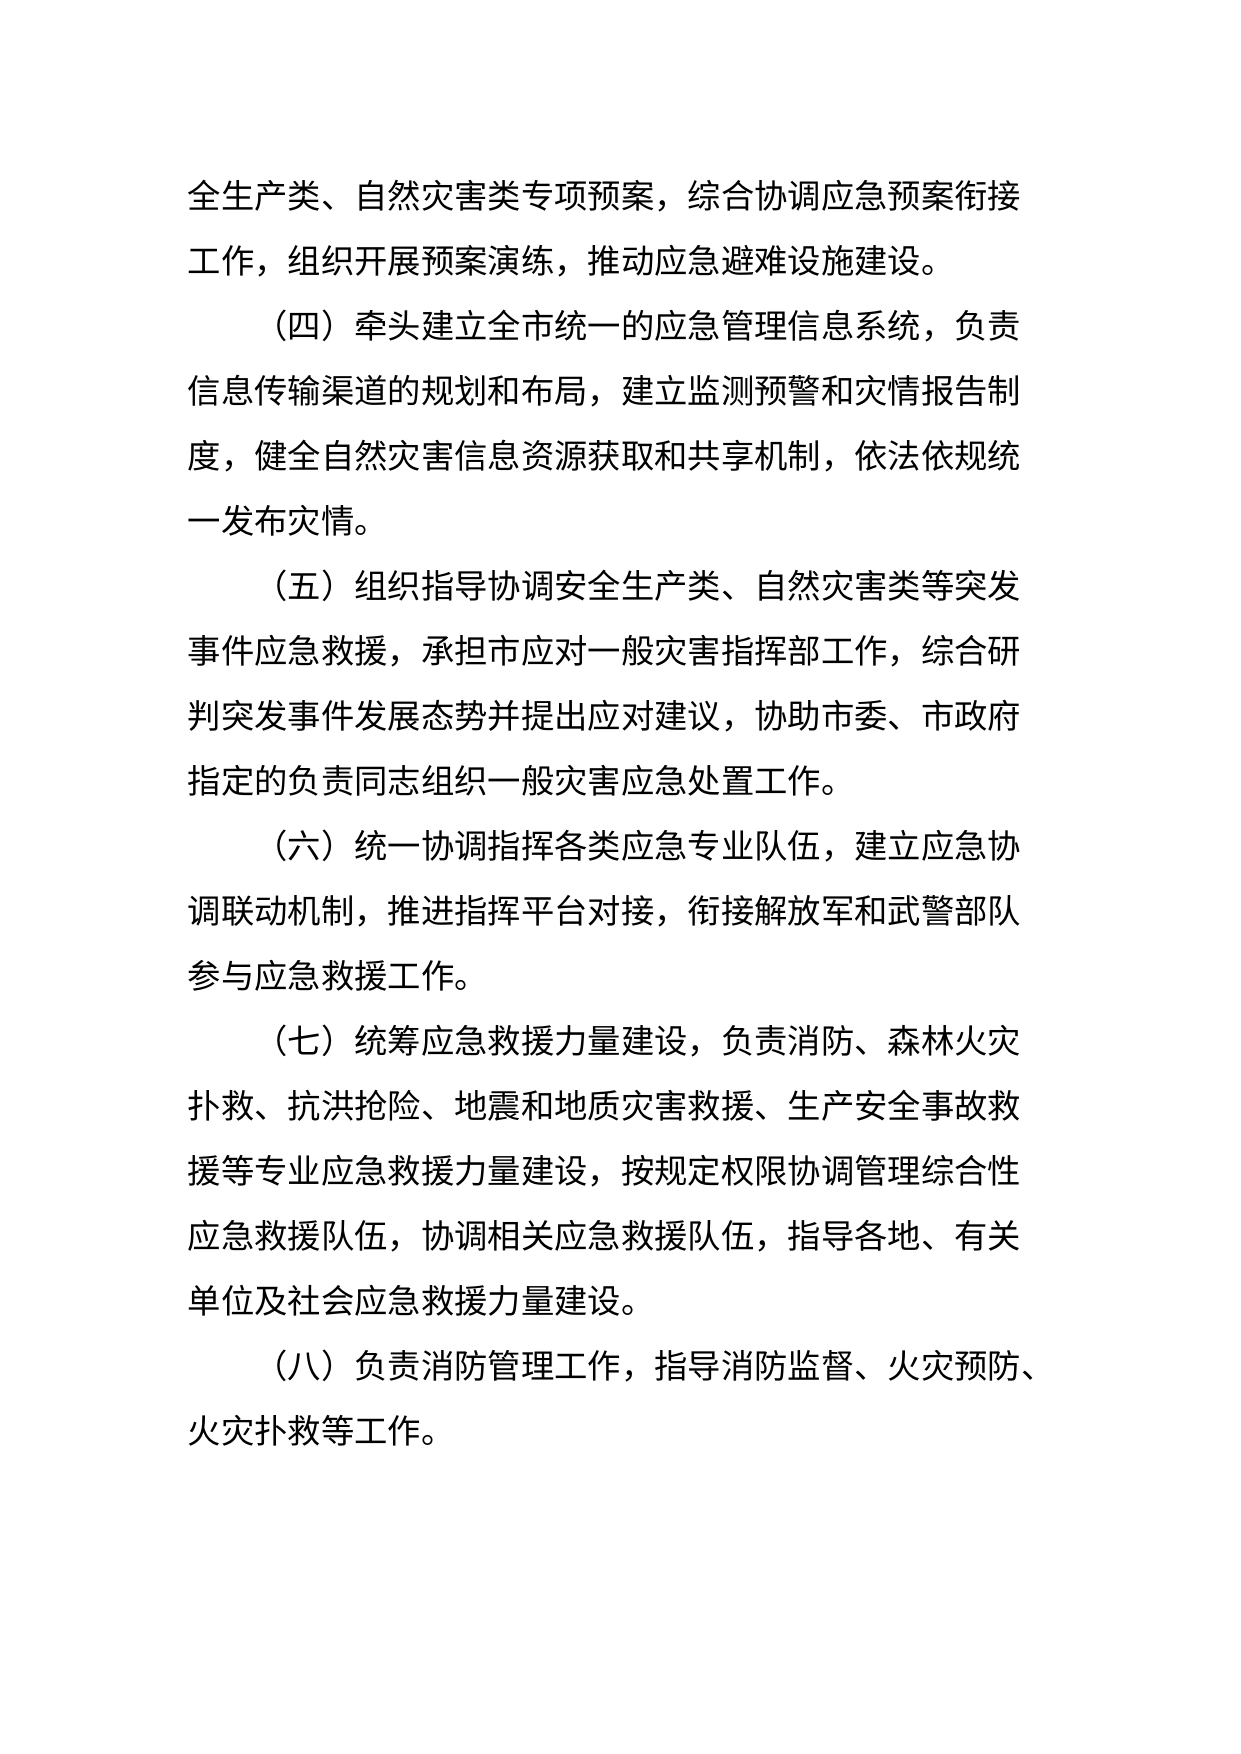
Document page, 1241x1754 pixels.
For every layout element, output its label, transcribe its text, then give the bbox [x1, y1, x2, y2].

text （八）负责消防管理工作，指导消防监督、火灾预防、火灾扑救等工作。 [187, 1332, 1053, 1462]
text （七）统筹应急救援力量建设，负责消防、森林火灾扑救、抗洪抢险、地震和地质灾害救援、生产安全事故救援等专业应急救援力量建设，按规定权限协调管理综合性应急救援队伍，协调相关应急救援队伍，指导各地、有关单位及社会应急救援力量建设。 [187, 1007, 1053, 1332]
text （六）统一协调指挥各类应急专业队伍，建立应急协调联动机制，推进指挥平台对接，衔接解放军和武警部队参与应急救援工作。 [187, 812, 1053, 1007]
text （五）组织指导协调安全生产类、自然灾害类等突发事件应急救援，承担市应对一般灾害指挥部工作，综合研判突发事件发展态势并提出应对建议，协助市委、市政府指定的负责同志组织一般灾害应急处置工作。 [187, 552, 1053, 812]
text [187, 162, 1053, 292]
text （四）牵头建立全市统一的应急管理信息系统，负责信息传输渠道的规划和布局，建立监测预警和灾情报告制度，健全自然灾害信息资源获取和共享机制，依法依规统一发布灾情。 [187, 292, 1053, 552]
